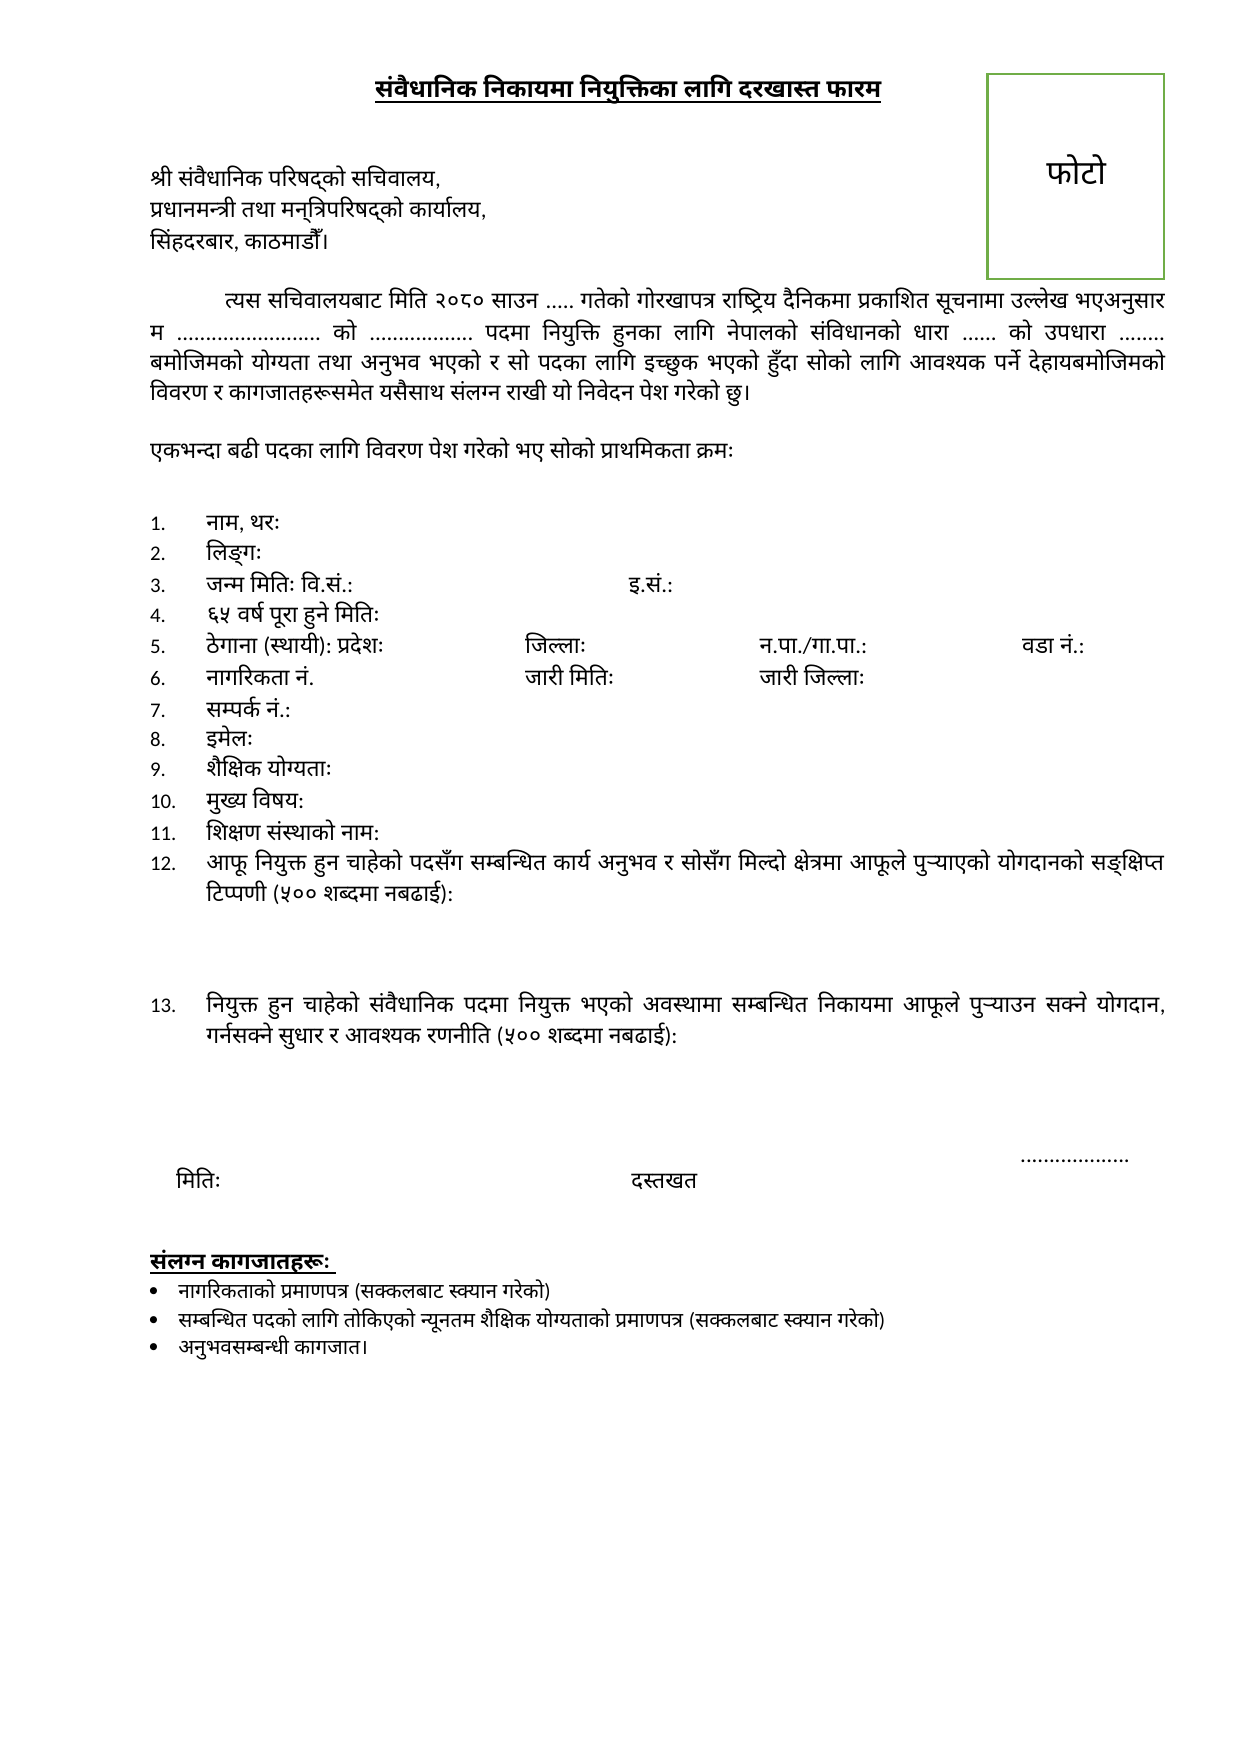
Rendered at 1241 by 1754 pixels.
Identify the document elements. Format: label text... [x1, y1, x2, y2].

list नाम, थरः [150, 508, 1165, 540]
text प्रधानमन्त्री तथा मन्त्रिपरिषद्‌को कार्यालय, [150, 195, 986, 227]
text श्री संवैधानिक परिषद्को सचिवालय, [150, 164, 986, 195]
list शैक्षिक योग्यताः [150, 756, 1165, 786]
list सम्बन्धित पदको लागि तोकिएको न्यूनतम शैक्षिक योग्यताको प्रमाणपत्र (सक्कलबाट स्क्यान गरेको) [150, 1307, 1165, 1336]
list सम्पर्क नं.: [150, 695, 1165, 726]
list लिङ्गः [150, 540, 1165, 570]
list आफू नियुक्त हुन चाहेको पदसँग सम्बन्धित कार्य अनुभव र सोसँग मिल्दो क्षेत्रमा आफूले पुर्‍याएको योगदानको सङ्‌क्षिप्त टिप्पणी (५०० शब्दमा नबढाई): [150, 849, 1165, 911]
list ६५ वर्ष पूरा हुने मितिः [150, 601, 1165, 631]
list इमेलः [150, 726, 1165, 756]
list अनुभवसम्बन्धी कागजात। [150, 1336, 1165, 1363]
text संवैधानिक निकायमा नियुक्तिका लागि दरखास्त फारम [150, 75, 986, 108]
list ठेगाना (स्थायी): प्रदेशः जिल्लाः न.पा./गा.पा.: वडा नं.: [150, 631, 1165, 663]
list नियुक्त हुन चाहेको संवैधानिक पदमा नियुक्त भएको अवस्थामा सम्बन्धित निकायमा आफूले पुर्‍याउन सक्ने योगदान, गर्नसक्ने सुधार र आवश्यक रणनीति (५०० शब्दमा नबढाई): [150, 990, 1165, 1053]
list नागरिकताको प्रमाणपत्र (सक्कलबाट स्क्यान गरेको) [150, 1278, 1165, 1307]
list नागरिकता नं. जारी मितिः जारी जिल्लाः [150, 663, 1165, 695]
text सिंहदरबार, काठमाडौँ। [150, 227, 986, 259]
text मितिः दस्तखत [150, 1168, 1165, 1198]
text एकभन्दा बढी पदका लागि विवरण पेश गरेको भए सोको प्राथमिकता क्रमः [150, 438, 1165, 468]
text त्यस सचिवालयबाट मिति २०८० साउन ..... गतेको गोरखापत्र राष्ट्रिय दैनिकमा प्रकाशित सूचनामा उल्लेख भएअनुसार म ......................... को .................. पदमा नियुक्ति हुनका लागि नेपालको संविधानको धारा ...... को उपधारा ........ बमोजिमको योग्यता तथा अनुभव भएको र सो पदका लागि इच्छुक भएको हुँदा सोको लागि आवश्यक पर्ने देहायबमोजिमको विवरण र कागजातहरूसमेत यसैसाथ संलग्न राखी यो निवेदन पेश गरेको छु। [150, 287, 1165, 410]
text संलग्न कागजातहरूः [150, 1249, 1165, 1278]
list मुख्य विषय: [150, 786, 1165, 818]
list जन्म मितिः वि.सं.: इ.सं.: [150, 570, 1165, 601]
list शिक्षण संस्थाको नाम: [150, 818, 1165, 849]
text ................... [150, 1140, 1165, 1168]
